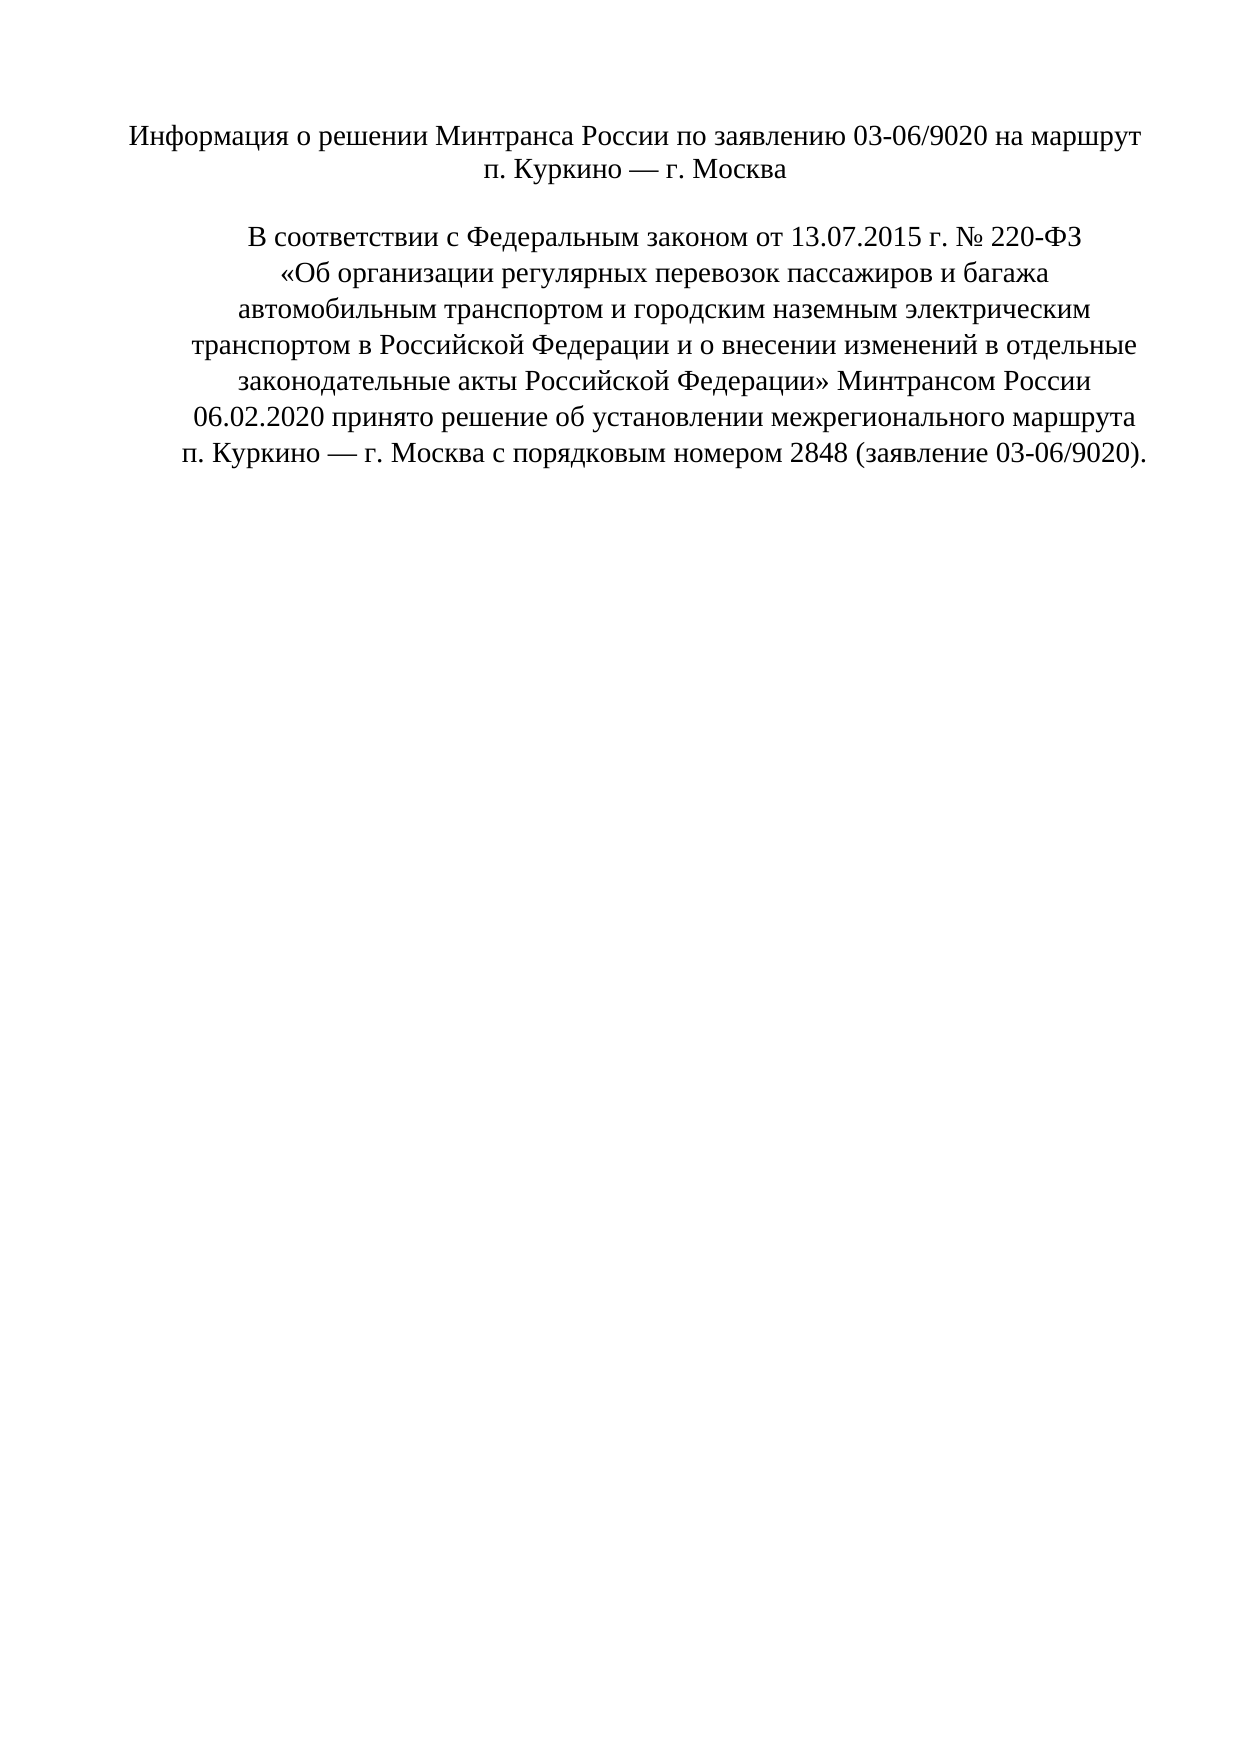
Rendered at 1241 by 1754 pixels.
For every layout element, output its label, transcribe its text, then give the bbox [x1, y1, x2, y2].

text В соответствии с Федеральным законом от 13.07.2015 г. № 220-ФЗ «Об организации регулярных перевозок пассажиров и багажа автомобильным транспортом и городским наземным электрическим транспортом в Российской Федерации и о внесении изменений в отдельные законодательные акты Российской Федерации» Минтрансом России 06.02.2020 принято решение об установлении межрегионального маршрута п. Куркино — г. Москва с порядковым номером 2848 (заявление 03-06/9020). [177, 219, 1152, 469]
text Информация о решении Минтранса России по заявлению 03-06/9020 на маршрут п. Куркино — г. Москва [118, 118, 1152, 185]
